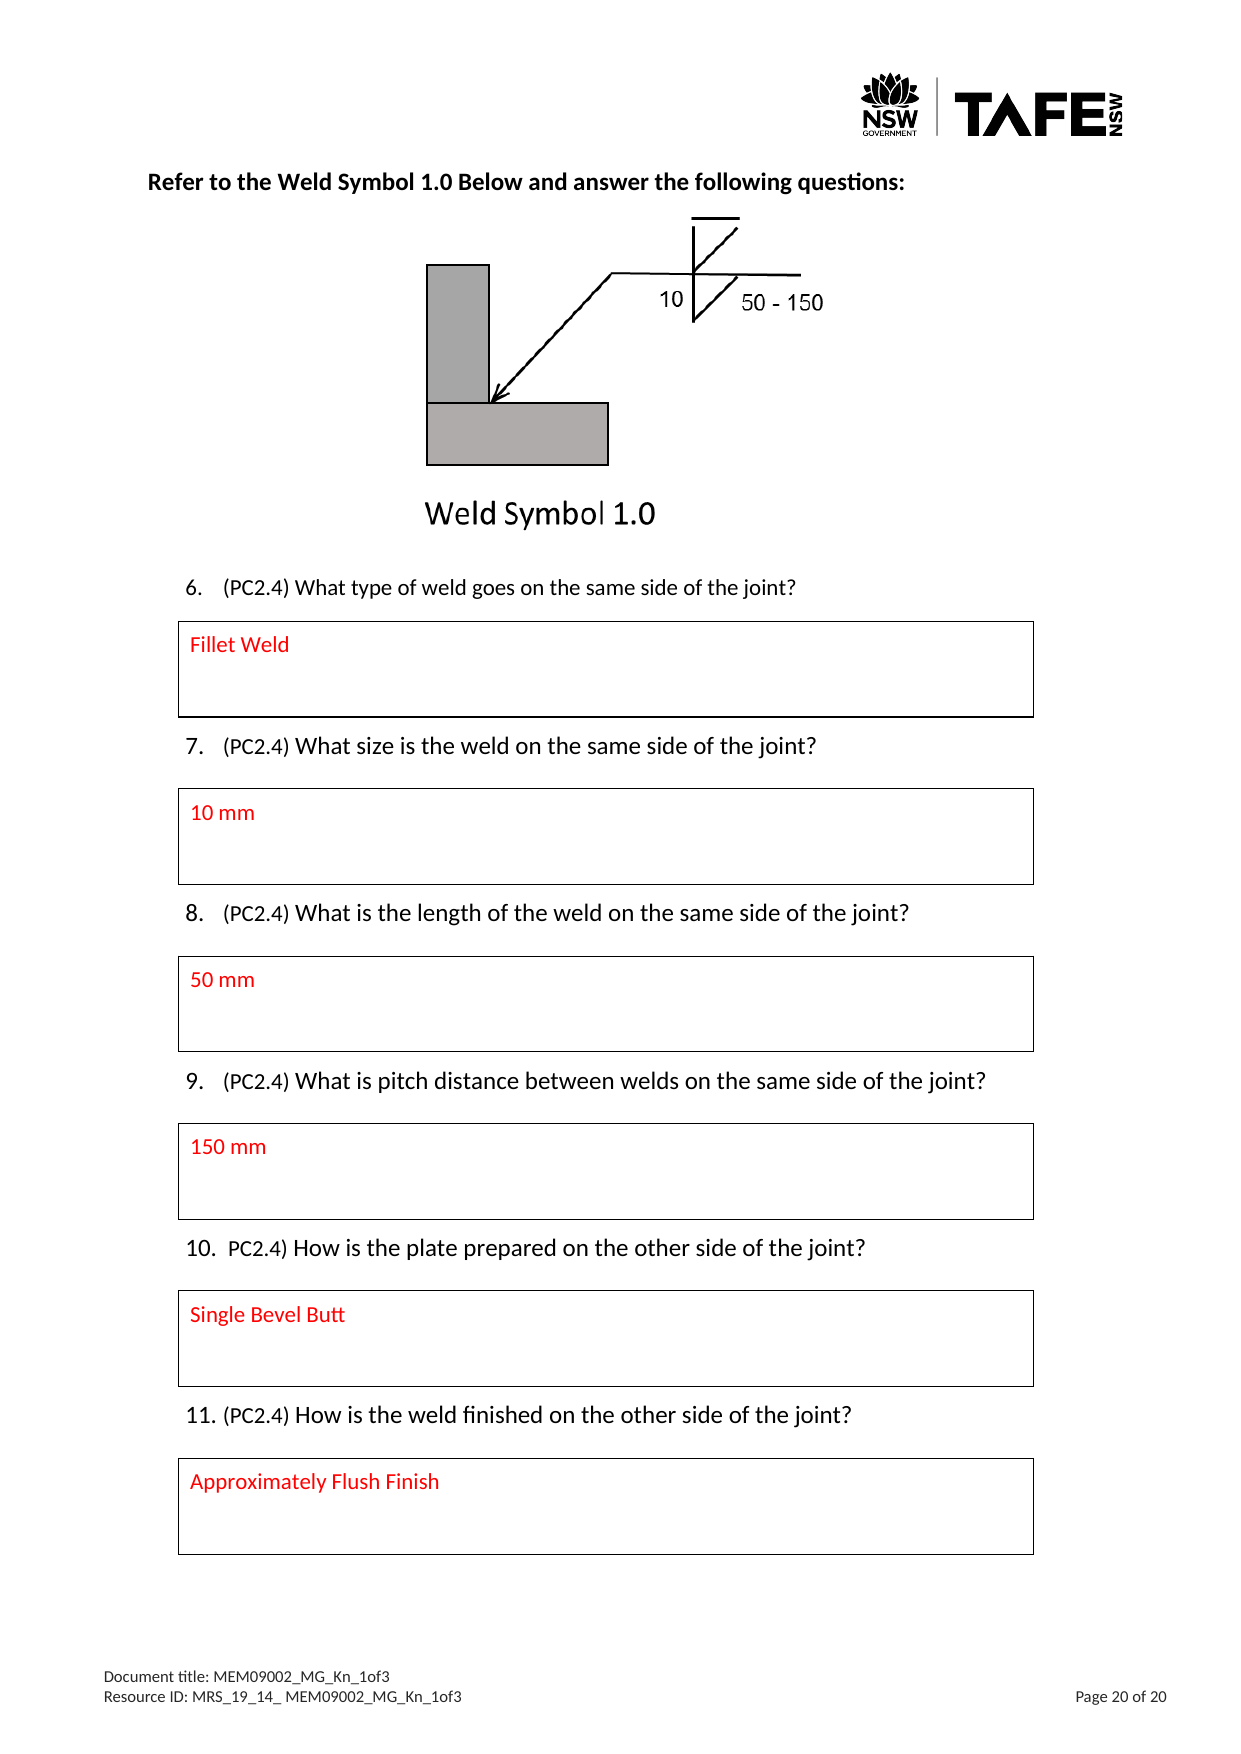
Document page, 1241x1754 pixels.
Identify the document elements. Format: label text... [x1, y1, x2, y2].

table_header Fillet Weld [179, 622, 1033, 716]
list (PC2.4) What is pitch distance between welds on the same side of the joint? [185, 1065, 1092, 1095]
table_header 50 mm [179, 957, 1033, 1051]
picture [861, 71, 1123, 137]
table_header 150 mm [179, 1124, 1033, 1219]
table_header 10 mm [179, 789, 1033, 884]
list PC2.4) How is the plate prepared on the other side of the joint? [185, 1232, 1092, 1263]
table_header Single Bevel Butt [179, 1291, 1033, 1386]
list (PC2.4) What is the length of the weld on the same side of the joint? [185, 897, 1092, 928]
list (PC2.4) What size is the weld on the same side of the joint? [185, 730, 1092, 761]
picture [402, 217, 838, 554]
list (PC2.4) How is the weld finished on the other side of the joint? [185, 1399, 1092, 1430]
table_header Approximately Flush Finish [179, 1459, 1033, 1553]
list (PC2.4) What type of weld goes on the same side of the joint? [185, 573, 1092, 601]
text Refer to the Weld Symbol 1.0 Below and answer the following questions: [148, 167, 1092, 197]
